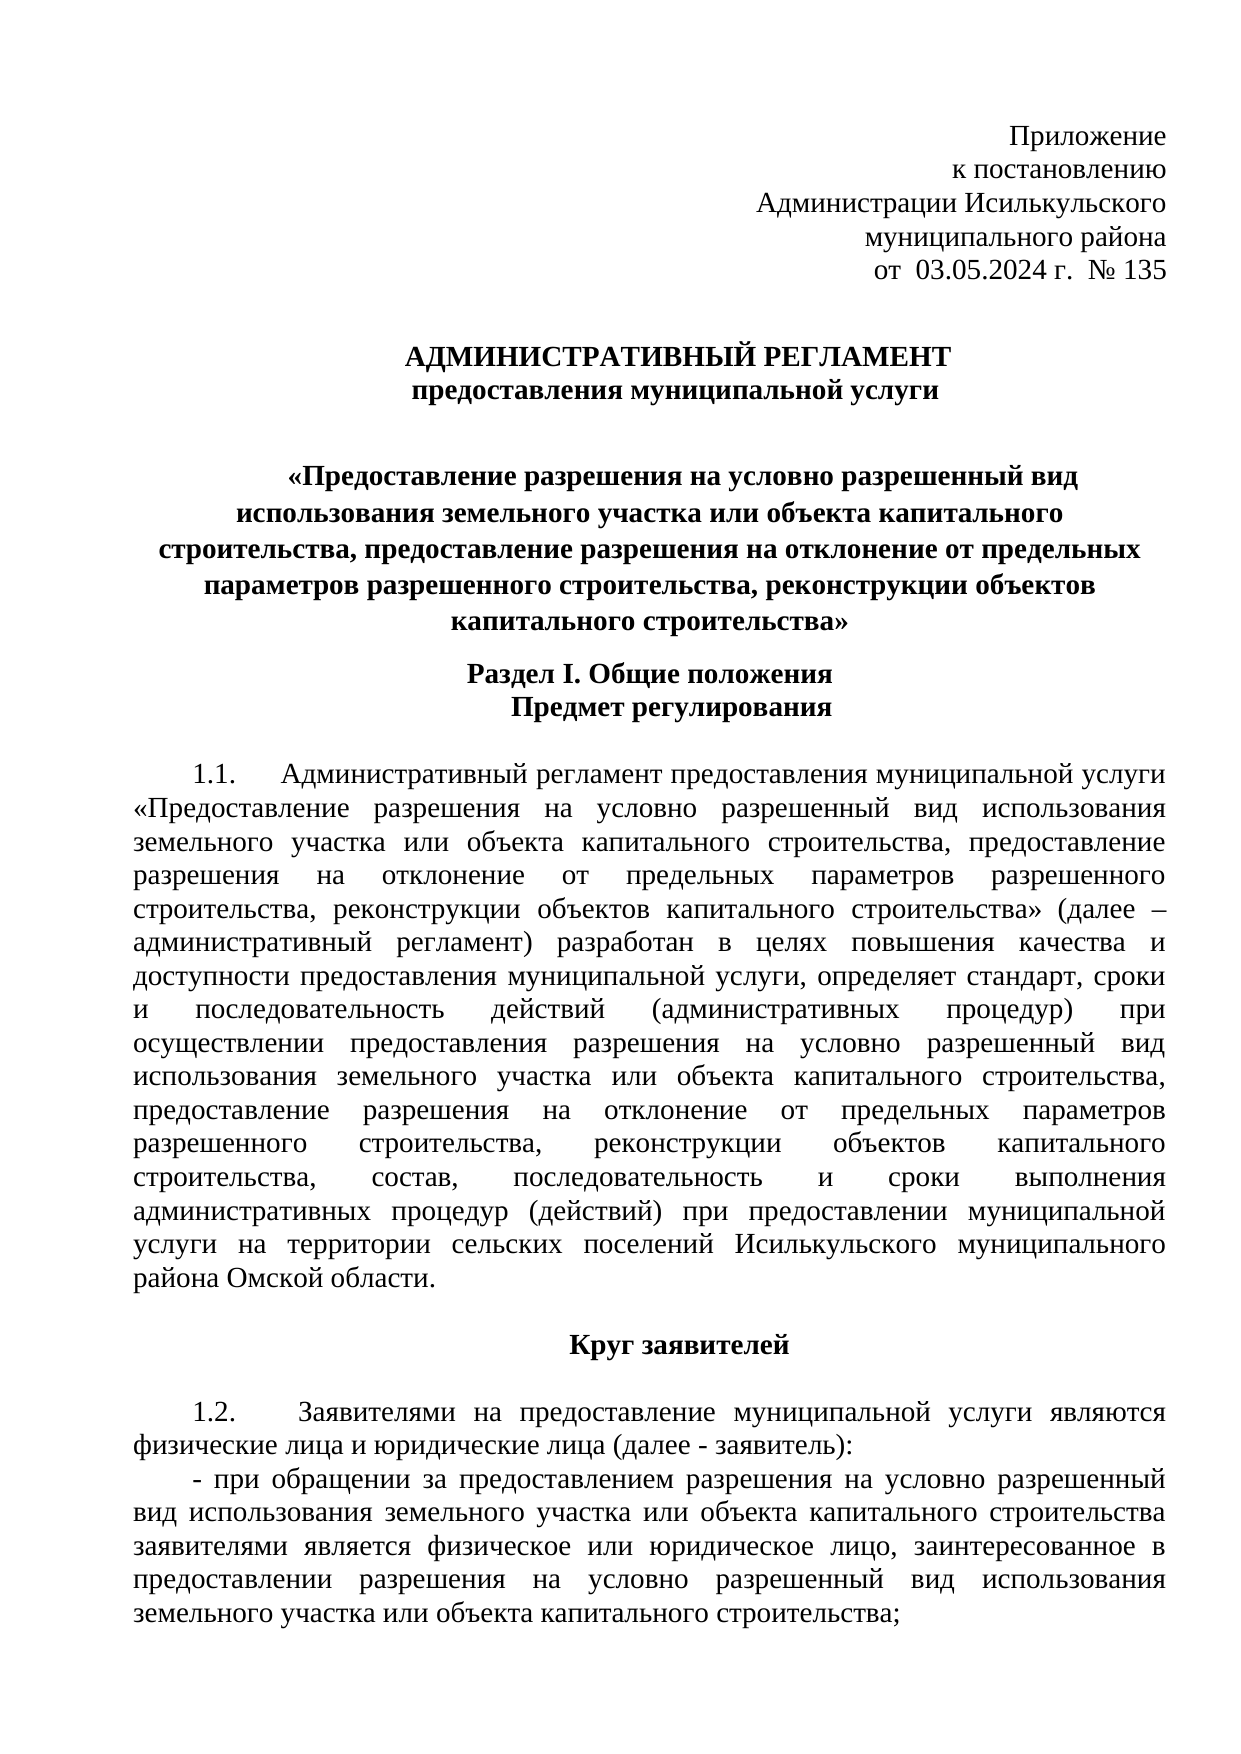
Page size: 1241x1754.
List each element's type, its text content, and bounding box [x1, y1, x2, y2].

text Раздел I. Общие положения [133, 656, 1167, 689]
list Предмет регулирования [177, 689, 1167, 723]
text предоставления муниципальной услуги [133, 372, 1167, 406]
text АДМИНИСТРАТИВНЫЙ РЕГЛАМЕНТ [133, 339, 1167, 372]
text Круг заявителей [133, 1327, 1167, 1360]
text «Предоставление разрешения на условно разрешенный вид использования земельного участка или объекта капитального строительства, предоставление разрешения на отклонение от предельных параметров разрешенного строительства, реконструкции объектов капитального строительства» [133, 458, 1167, 637]
text к постановлению [133, 152, 1167, 185]
text от 03.05.2024 г. № 135 [133, 252, 1167, 286]
list Административный регламент предоставления муниципальной услуги «Предоставление разрешения на условно разрешенный вид использования земельного участка или объекта капитального строительства, предоставление разрешения на отклонение от предельных параметров разрешенного строительства, реконструкции объектов капитального строительства» (далее – административный регламент) разработан в целях повышения качества и доступности предоставления муниципальной услуги, определяет стандарт, сроки и последовательность действий (административных процедур) при осуществлении предоставления разрешения на условно разрешенный вид использования земельного участка или объекта капитального строительства, предоставление разрешения на отклонение от предельных параметров разрешенного строительства, реконструкции объектов капитального строительства, состав, последовательность и сроки выполнения административных процедур (действий) при предоставлении муниципальной услуги на территории сельских поселений Исилькульского муниципального района Омской области. [133, 757, 1167, 1293]
text муниципального района [133, 219, 1167, 252]
text Приложение [133, 118, 1167, 152]
list Заявителями на предоставление муниципальной услуги являются физические лица и юридические лица (далее - заявитель): [133, 1394, 1167, 1461]
text - при обращении за предоставлением разрешения на условно разрешенный вид использования земельного участка или объекта капитального строительства заявителями является физическое или юридическое лицо, заинтересованное в предоставлении разрешения на условно разрешенный вид использования земельного участка или объекта капитального строительства; [133, 1461, 1167, 1629]
text Администрации Исилькульского [133, 185, 1167, 219]
